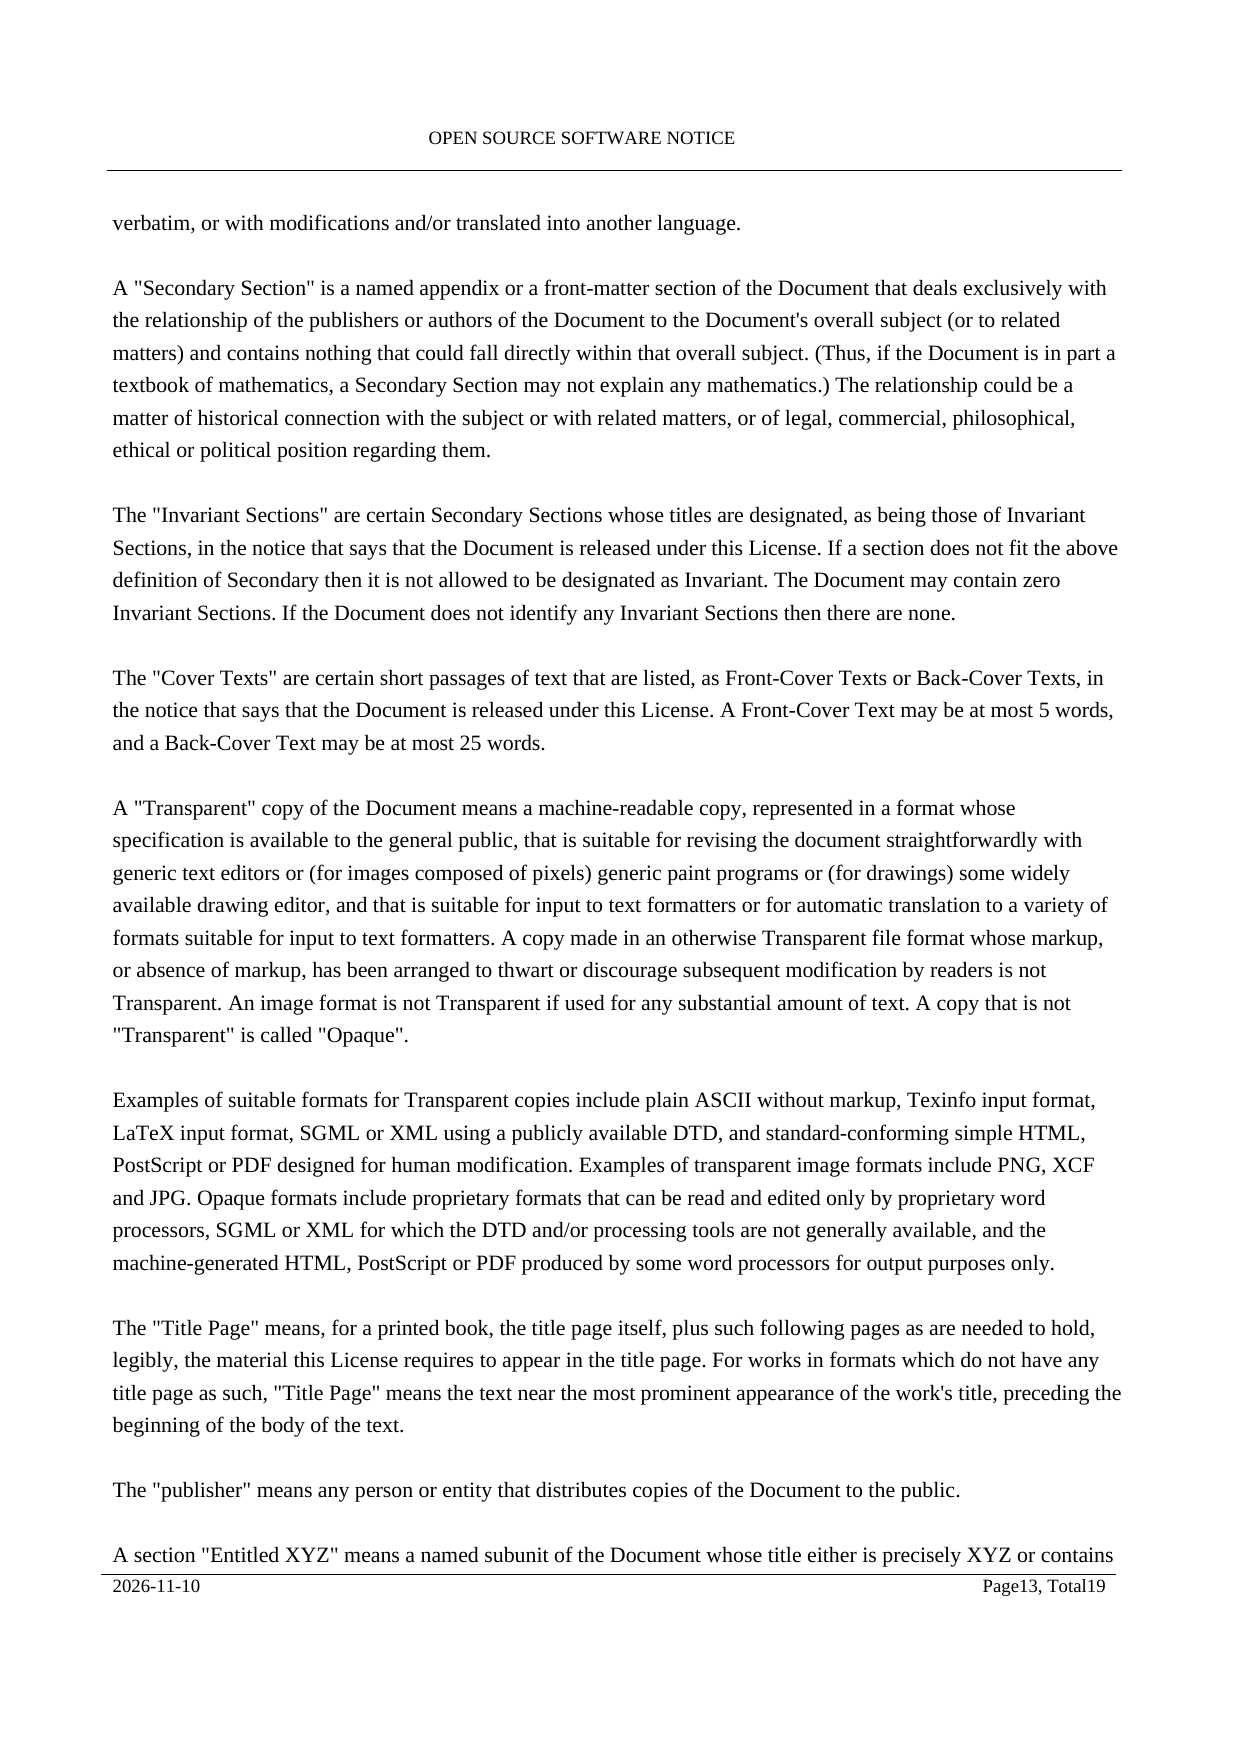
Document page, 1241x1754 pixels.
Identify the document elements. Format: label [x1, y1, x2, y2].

text [112, 206, 1128, 1571]
